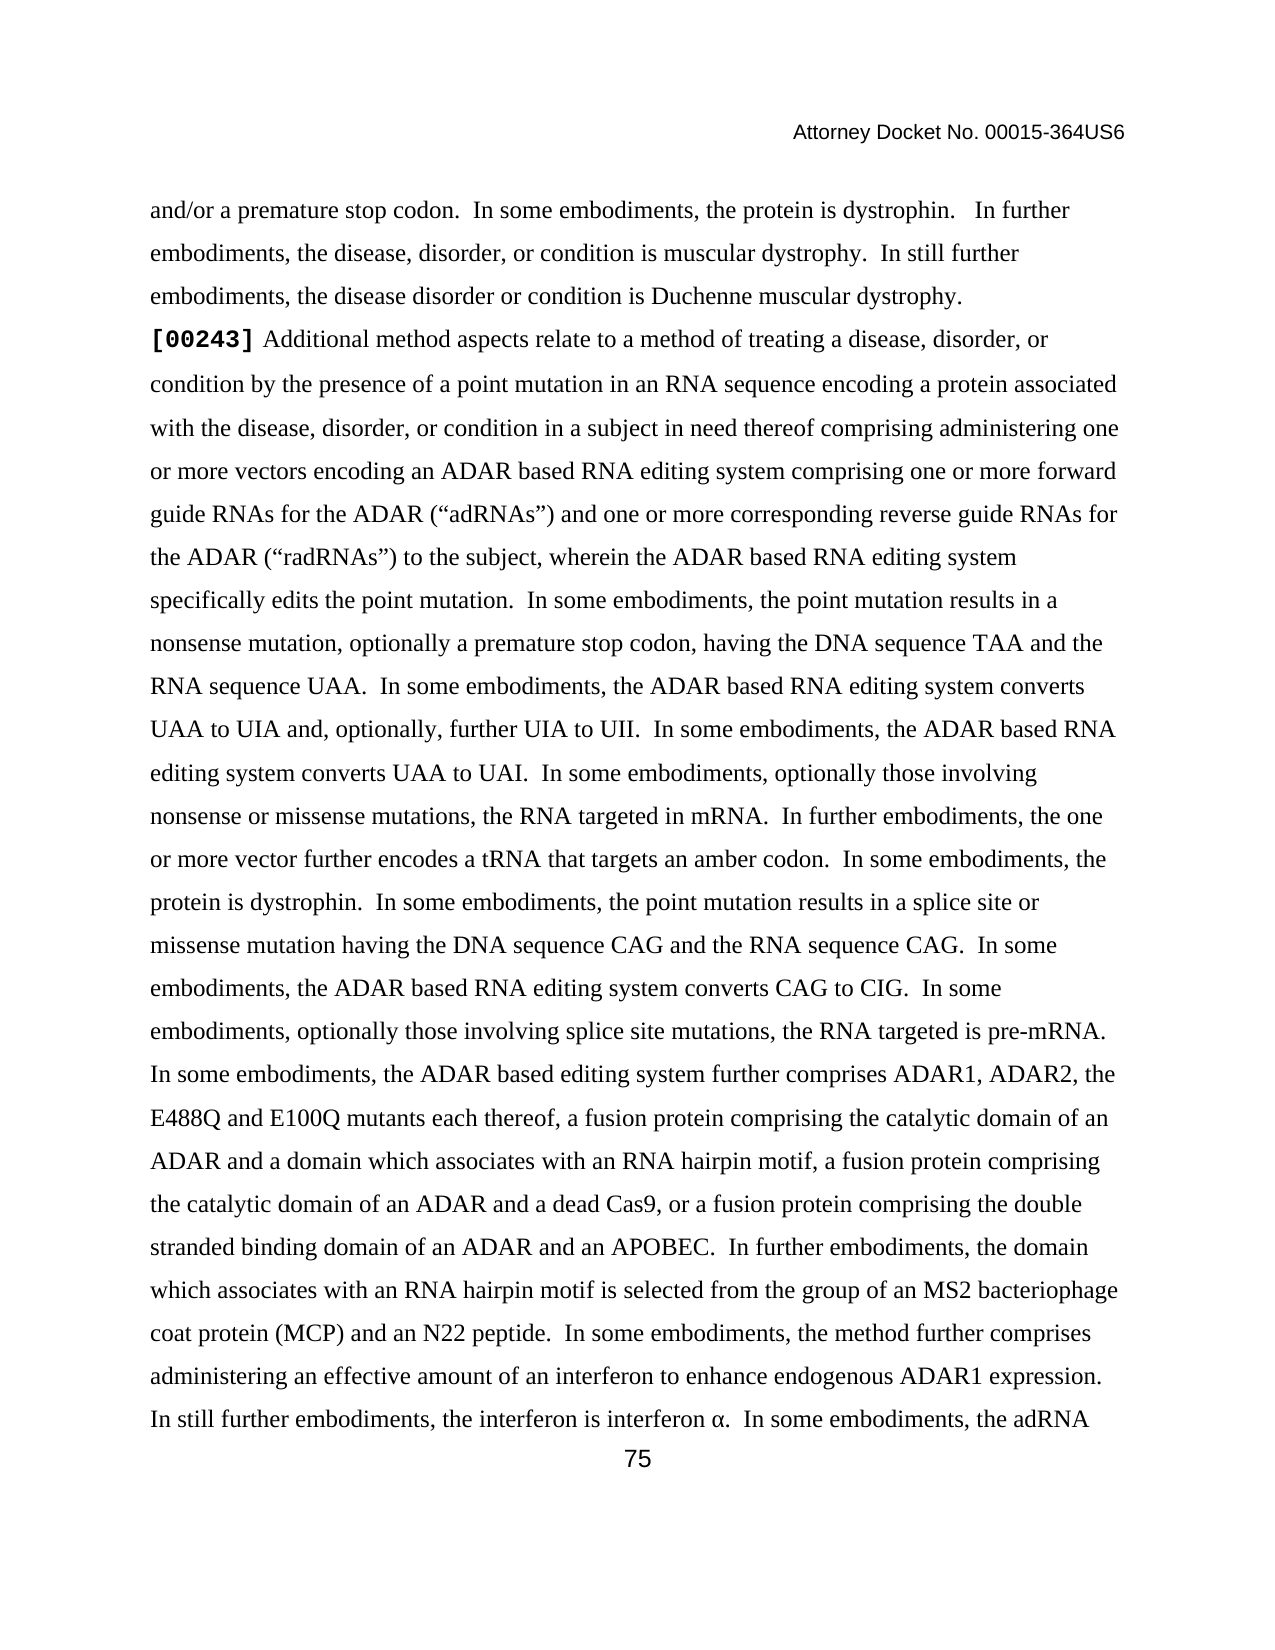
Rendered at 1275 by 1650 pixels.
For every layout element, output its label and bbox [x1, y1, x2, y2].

text [150, 324, 1125, 1433]
text [150, 195, 1125, 310]
